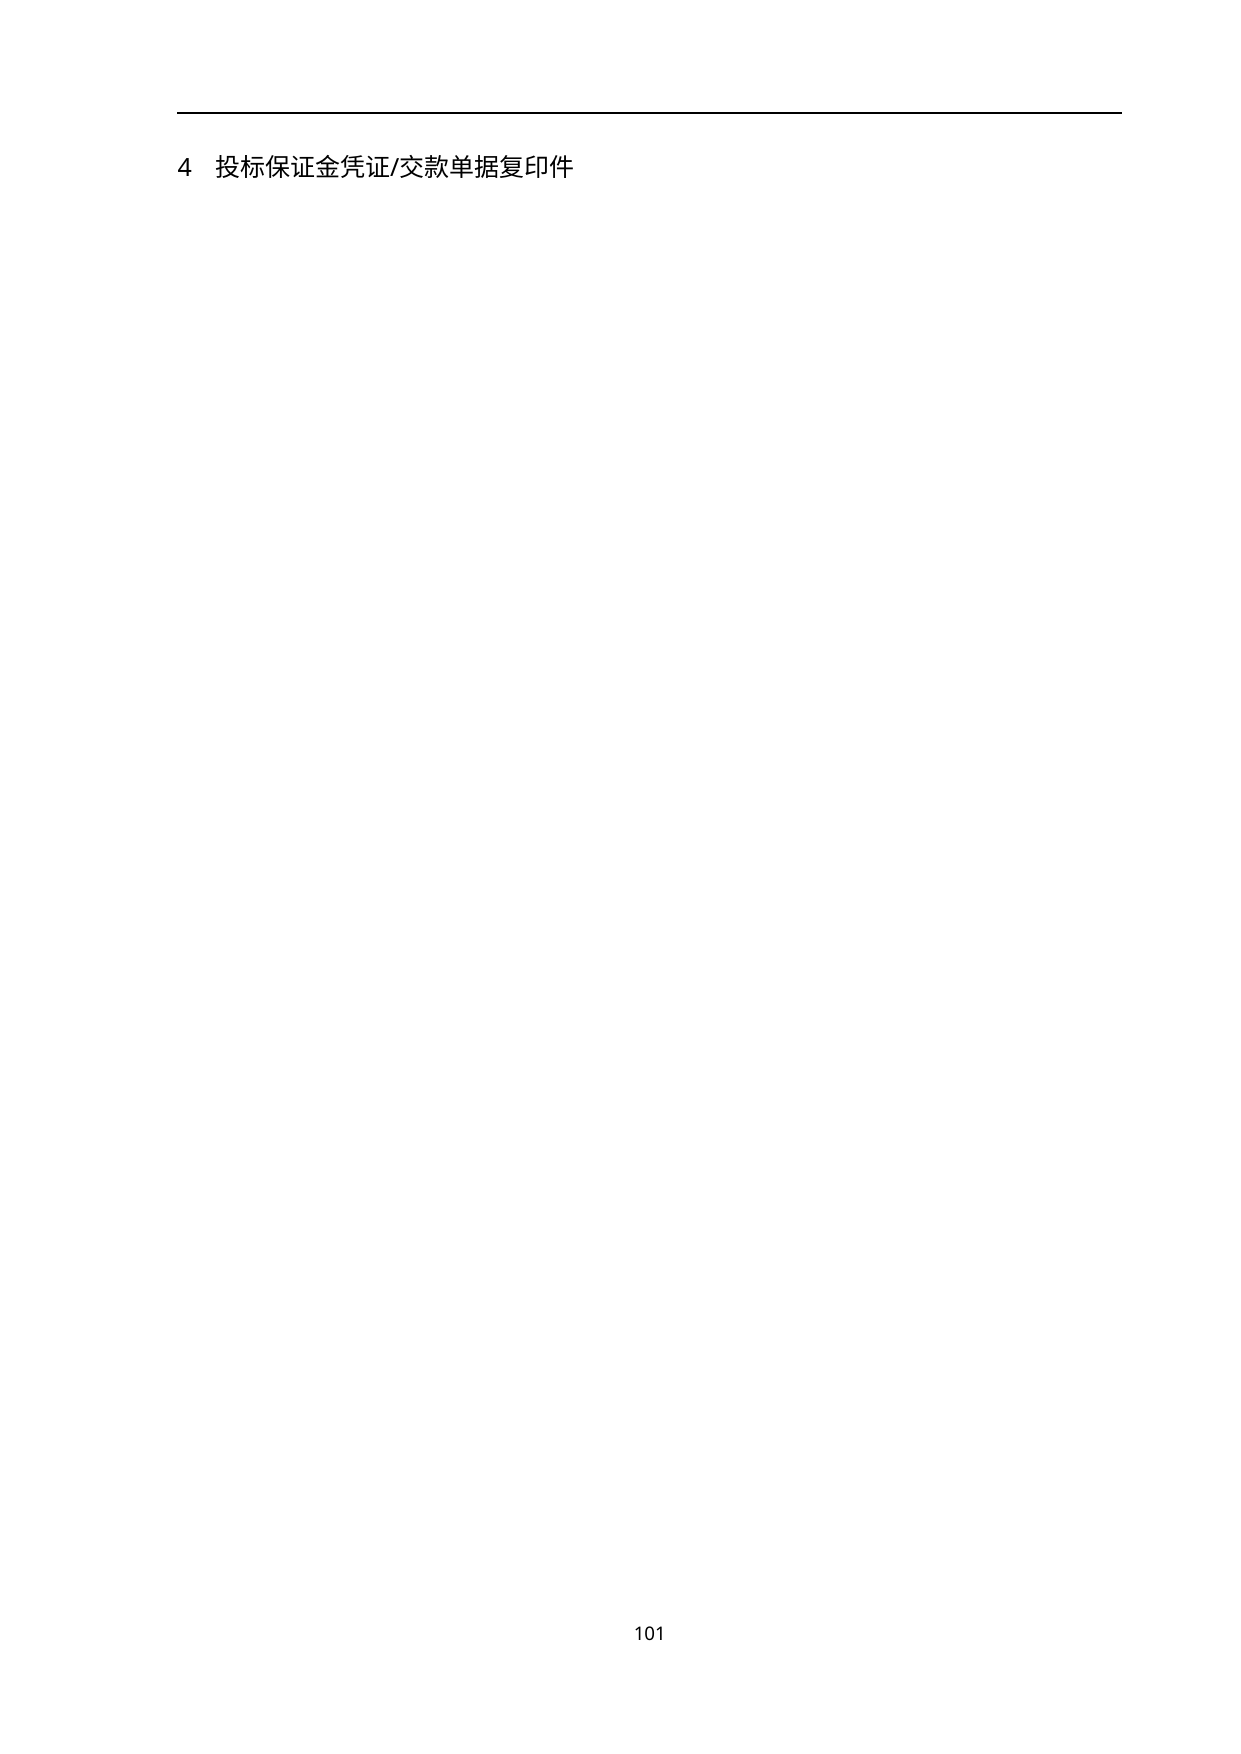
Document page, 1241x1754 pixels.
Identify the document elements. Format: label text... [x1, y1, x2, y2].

list 投标保证金凭证/交款单据复印件 [177, 148, 1122, 184]
